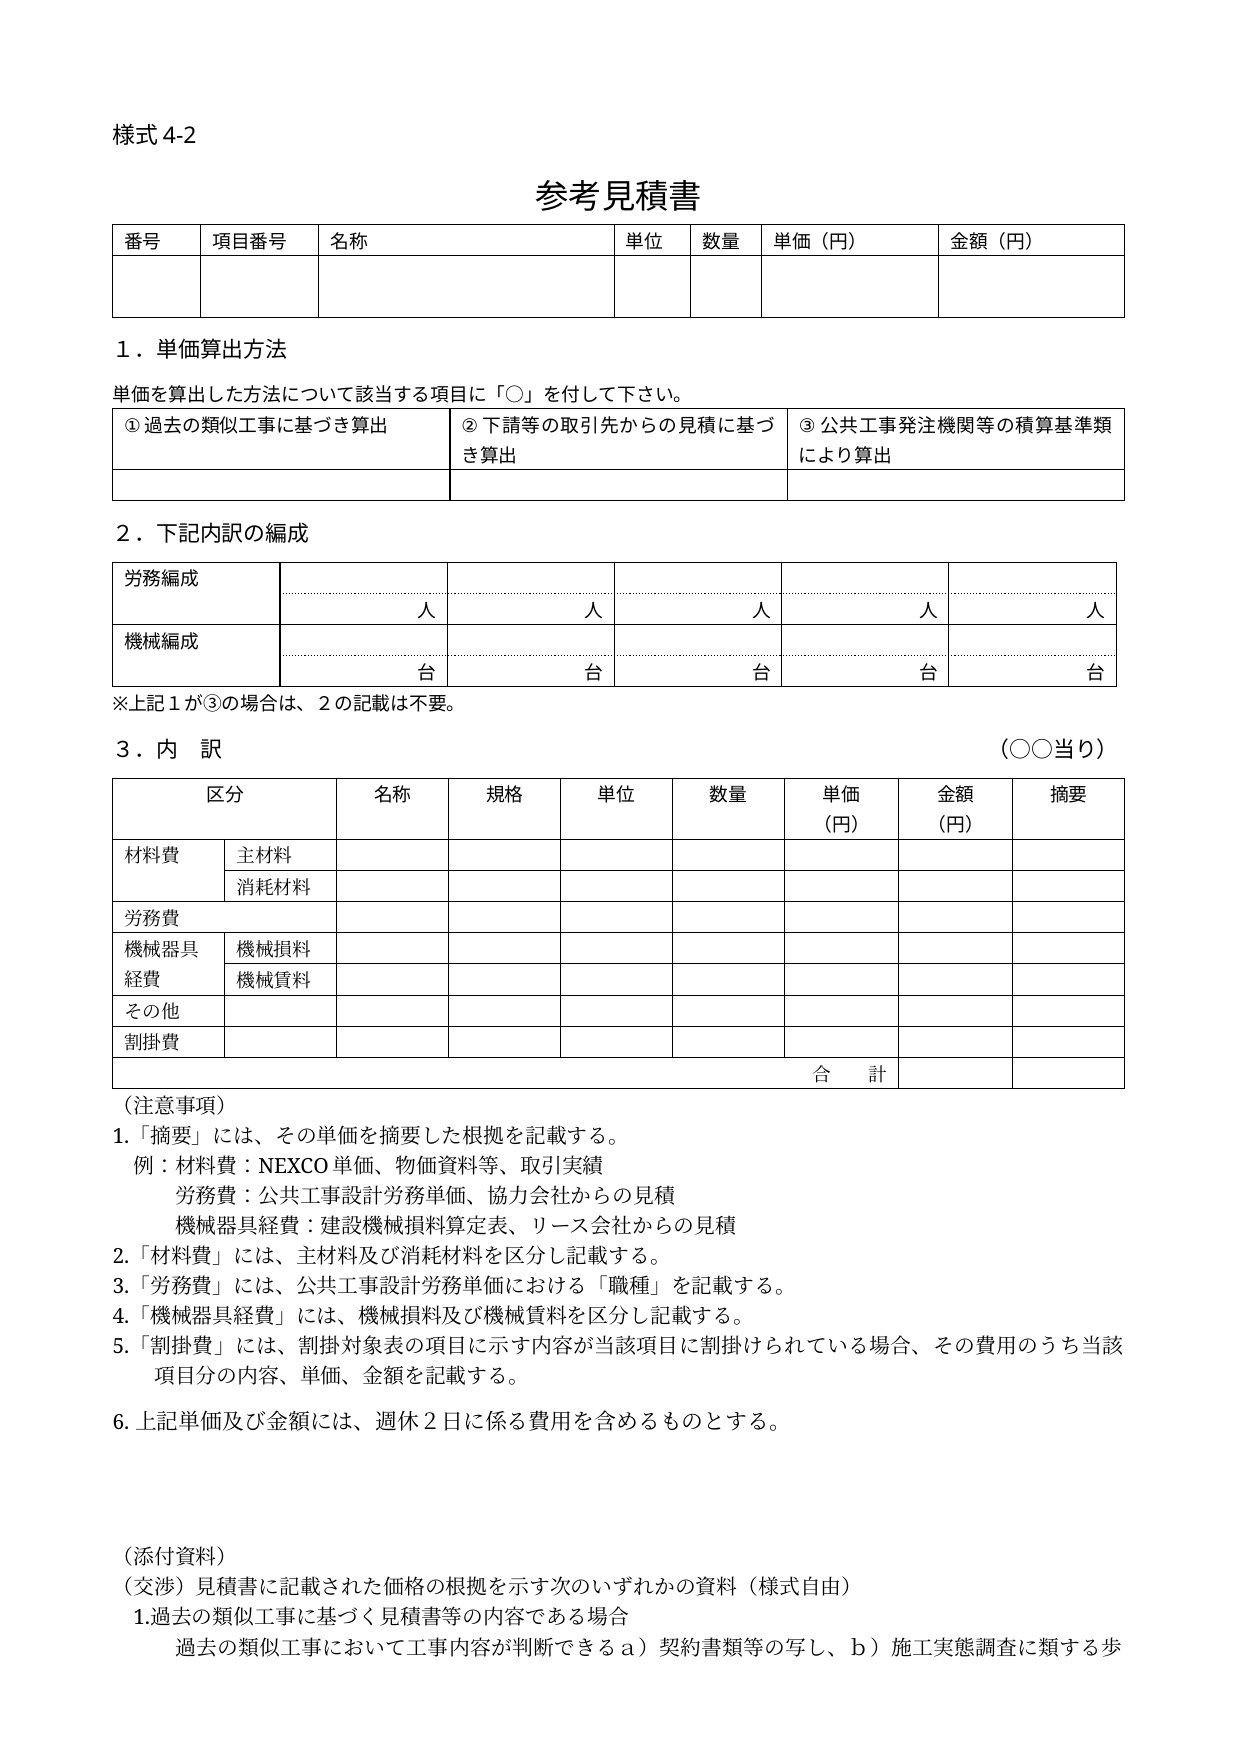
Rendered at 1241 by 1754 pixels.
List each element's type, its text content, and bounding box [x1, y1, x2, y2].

table_cell [785, 964, 898, 994]
table_cell [899, 840, 1012, 870]
table_cell [225, 1027, 336, 1057]
table_cell 台 [448, 655, 614, 686]
table_cell 合 計 [113, 1058, 898, 1088]
table_cell [785, 996, 898, 1026]
table_cell [949, 625, 1116, 655]
text 例：材料費：NEXCO単価、物価資料等、取引実績 [112, 1149, 1125, 1179]
table_cell [449, 1027, 560, 1057]
table_cell [1013, 933, 1124, 963]
text （添付資料） [112, 1541, 1125, 1571]
table_cell [939, 256, 1124, 317]
table_cell [785, 1027, 898, 1057]
table_cell [449, 996, 560, 1026]
table_cell [337, 964, 448, 994]
table_cell 主材料 [225, 840, 336, 870]
table_cell [1013, 964, 1124, 994]
table_cell [673, 996, 784, 1026]
table_cell [449, 964, 560, 994]
table_cell [561, 1027, 672, 1057]
text 1.過去の類似工事に基づく見積書等の内容である場合 [112, 1601, 1125, 1631]
table_cell [899, 902, 1012, 932]
table_cell [337, 996, 448, 1026]
text 様式4-2 [112, 104, 1125, 164]
table_cell [561, 996, 672, 1026]
table_cell [785, 902, 898, 932]
table_cell 人 [448, 593, 614, 624]
table_header 規格 [449, 779, 560, 839]
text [112, 1631, 1125, 1661]
table_cell [561, 902, 672, 932]
table_header 金額（円） [899, 779, 1012, 839]
table_cell [561, 933, 672, 963]
table_cell 機械編成 [113, 625, 279, 686]
table_header 項目番号 [201, 225, 318, 255]
table_cell [899, 996, 1012, 1026]
table_header 名称 [337, 779, 448, 839]
table_cell [113, 256, 200, 317]
table_cell [561, 840, 672, 870]
text 5.「割掛費」には、割掛対象表の項目に示す内容が当該項目に割掛けられている場合、その費用のうち当該項目分の内容、単価、金額を記載する。 [112, 1330, 1125, 1390]
text 3.「労務費」には、公共工事設計労務単価における「職種」を記載する。 [112, 1269, 1125, 1300]
table_cell [1013, 902, 1124, 932]
text 4.「機械器具経費」には、機械損料及び機械賃料を区分し記載する。 [112, 1300, 1125, 1330]
table_cell [1013, 871, 1124, 901]
text 機械器具経費：建設機械損料算定表、リース会社からの見積 [112, 1209, 1125, 1239]
table_cell [448, 625, 614, 655]
text 1.「摘要」には、その単価を摘要した根拠を記載する。 [112, 1119, 1125, 1149]
table_cell [785, 840, 898, 870]
table_header 単位 [561, 779, 672, 839]
table_cell 人 [949, 593, 1116, 624]
table_cell [449, 871, 560, 901]
text 6. 上記単価及び金額には、週休２日に係る費用を含めるものとする。 [112, 1390, 1125, 1450]
table_cell 台 [782, 655, 948, 686]
table_cell [337, 871, 448, 901]
table_header [949, 563, 1116, 593]
table_cell 台 [615, 655, 781, 686]
table_cell [615, 625, 781, 655]
table_cell [673, 840, 784, 870]
table_header 単価（円） [762, 225, 938, 255]
text （注意事項） [112, 1089, 1125, 1119]
table_cell [785, 871, 898, 901]
table_cell [451, 470, 787, 500]
table_cell [337, 902, 448, 932]
table_cell [899, 1058, 1012, 1088]
table_cell [673, 964, 784, 994]
table_cell [899, 1027, 1012, 1057]
text （交渉）見積書に記載された価格の根拠を示す次のいずれかの資料（様式自由） [112, 1571, 1125, 1601]
table_cell [337, 1027, 448, 1057]
table_header 名称 [319, 225, 614, 255]
table_cell [337, 840, 448, 870]
table_header 金額（円） [939, 225, 1124, 255]
table_header [615, 563, 781, 593]
table_cell 材料費 [113, 840, 224, 901]
table_header 単価（円） [785, 779, 898, 839]
table_cell [561, 964, 672, 994]
table_header ②下請等の取引先からの見積に基づき算出 [451, 409, 787, 469]
table_cell [201, 256, 318, 317]
table_header ①過去の類似工事に基づき算出 [113, 409, 449, 469]
table_header 単位 [615, 225, 690, 255]
table_cell [561, 871, 672, 901]
text 参考見積書 [112, 164, 1125, 224]
table_header 番号 [113, 225, 200, 255]
table_cell [691, 256, 761, 317]
table_cell [1013, 1027, 1124, 1057]
table_cell 人 [615, 593, 781, 624]
table_header ③公共工事発注機関等の積算基準類により算出 [788, 409, 1124, 469]
text ２．下記内訳の編成 [112, 501, 1125, 562]
table_header 数量 [691, 225, 761, 255]
table_cell 割掛費 [113, 1027, 224, 1057]
table_cell その他 [113, 996, 224, 1026]
text ３．内 訳 （○○当り） [112, 717, 1125, 777]
table_cell [899, 871, 1012, 901]
table_cell [762, 256, 938, 317]
table_cell [1013, 996, 1124, 1026]
table_cell [788, 470, 1124, 500]
text ※上記１が③の場合は、２の記載は不要。 [112, 687, 1125, 717]
table_cell [449, 840, 560, 870]
table_cell [113, 470, 449, 500]
table_cell [281, 625, 447, 655]
text 労務費：公共工事設計労務単価、協力会社からの見積 [112, 1179, 1125, 1209]
table_cell [673, 871, 784, 901]
table_cell 台 [949, 655, 1116, 686]
table_cell [1013, 840, 1124, 870]
table_cell 人 [782, 593, 948, 624]
table_header 労務編成 [113, 563, 279, 624]
table_cell [673, 1027, 784, 1057]
table_header [281, 563, 447, 593]
table_cell 消耗材料 [225, 871, 336, 901]
table_cell [225, 996, 336, 1026]
table_header 区分 [113, 779, 336, 839]
table_cell 機械損料 [225, 933, 336, 963]
table_cell 機械器具 経費 [113, 933, 224, 994]
table_cell [899, 964, 1012, 994]
table_cell [319, 256, 614, 317]
table_cell [782, 625, 948, 655]
text 2.「材料費」には、主材料及び消耗材料を区分し記載する。 [112, 1239, 1125, 1269]
table_header [448, 563, 614, 593]
text １．単価算出方法 [112, 318, 1125, 378]
table_cell 労務費 [113, 902, 336, 932]
table_cell 人 [281, 593, 447, 624]
table_cell [449, 933, 560, 963]
table_cell [899, 933, 1012, 963]
table_header 数量 [673, 779, 784, 839]
table_cell 機械賃料 [225, 964, 336, 994]
table_cell [1013, 1058, 1124, 1088]
table_cell [615, 256, 690, 317]
table_cell [673, 902, 784, 932]
text 単価を算出した方法について該当する項目に「○」を付して下さい。 [112, 378, 1125, 408]
table_cell [785, 933, 898, 963]
table_cell 台 [281, 655, 447, 686]
table_header [782, 563, 948, 593]
table_cell [337, 933, 448, 963]
table_header 摘要 [1013, 779, 1124, 839]
table_cell [449, 902, 560, 932]
table_cell [673, 933, 784, 963]
